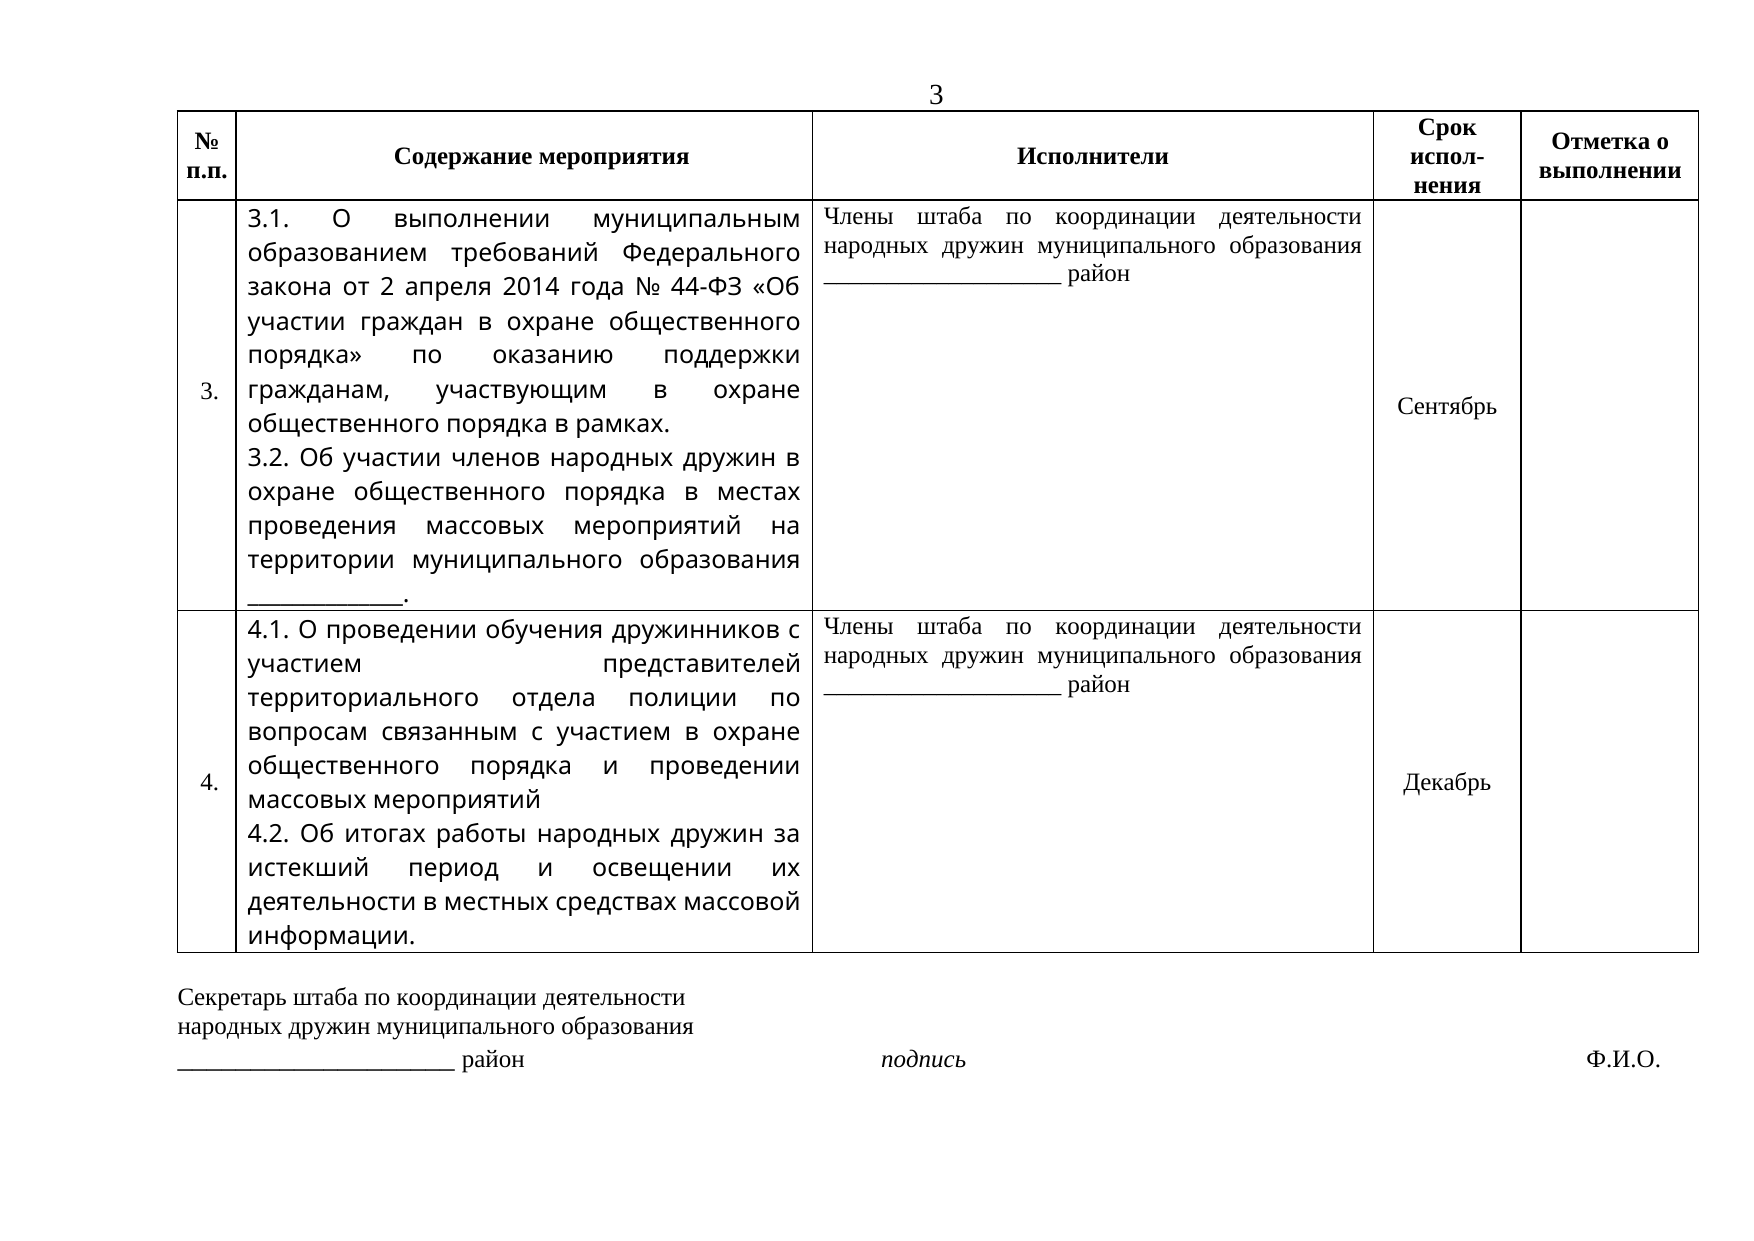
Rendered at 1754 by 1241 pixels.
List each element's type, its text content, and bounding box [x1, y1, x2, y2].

table_cell Сентябрь [1374, 201, 1520, 610]
table_cell [1522, 201, 1698, 610]
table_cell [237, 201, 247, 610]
table_cell 4. [178, 611, 235, 952]
table_cell [1522, 611, 1698, 952]
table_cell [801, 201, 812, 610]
table_cell 3. [178, 201, 235, 610]
table_cell Декабрь [1374, 611, 1520, 952]
table_header Отметка о выполнении [1522, 112, 1698, 199]
table_header Срок исполнения [1374, 112, 1520, 199]
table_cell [813, 201, 1373, 610]
table_header Исполнители [813, 112, 1373, 199]
text народных дружин муниципального образования [177, 1011, 1695, 1040]
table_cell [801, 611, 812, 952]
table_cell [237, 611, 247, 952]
text ___________________ район подпись Ф.И.О. [177, 1040, 1695, 1073]
table_cell Члены штаба по координации деятельности народных дружин муниципального образования ___________________ район [813, 611, 1373, 952]
table_header № п.п. [178, 112, 235, 199]
text Секретарь штаба по координации деятельности [177, 982, 1695, 1011]
table_header Содержание мероприятия [237, 112, 812, 199]
